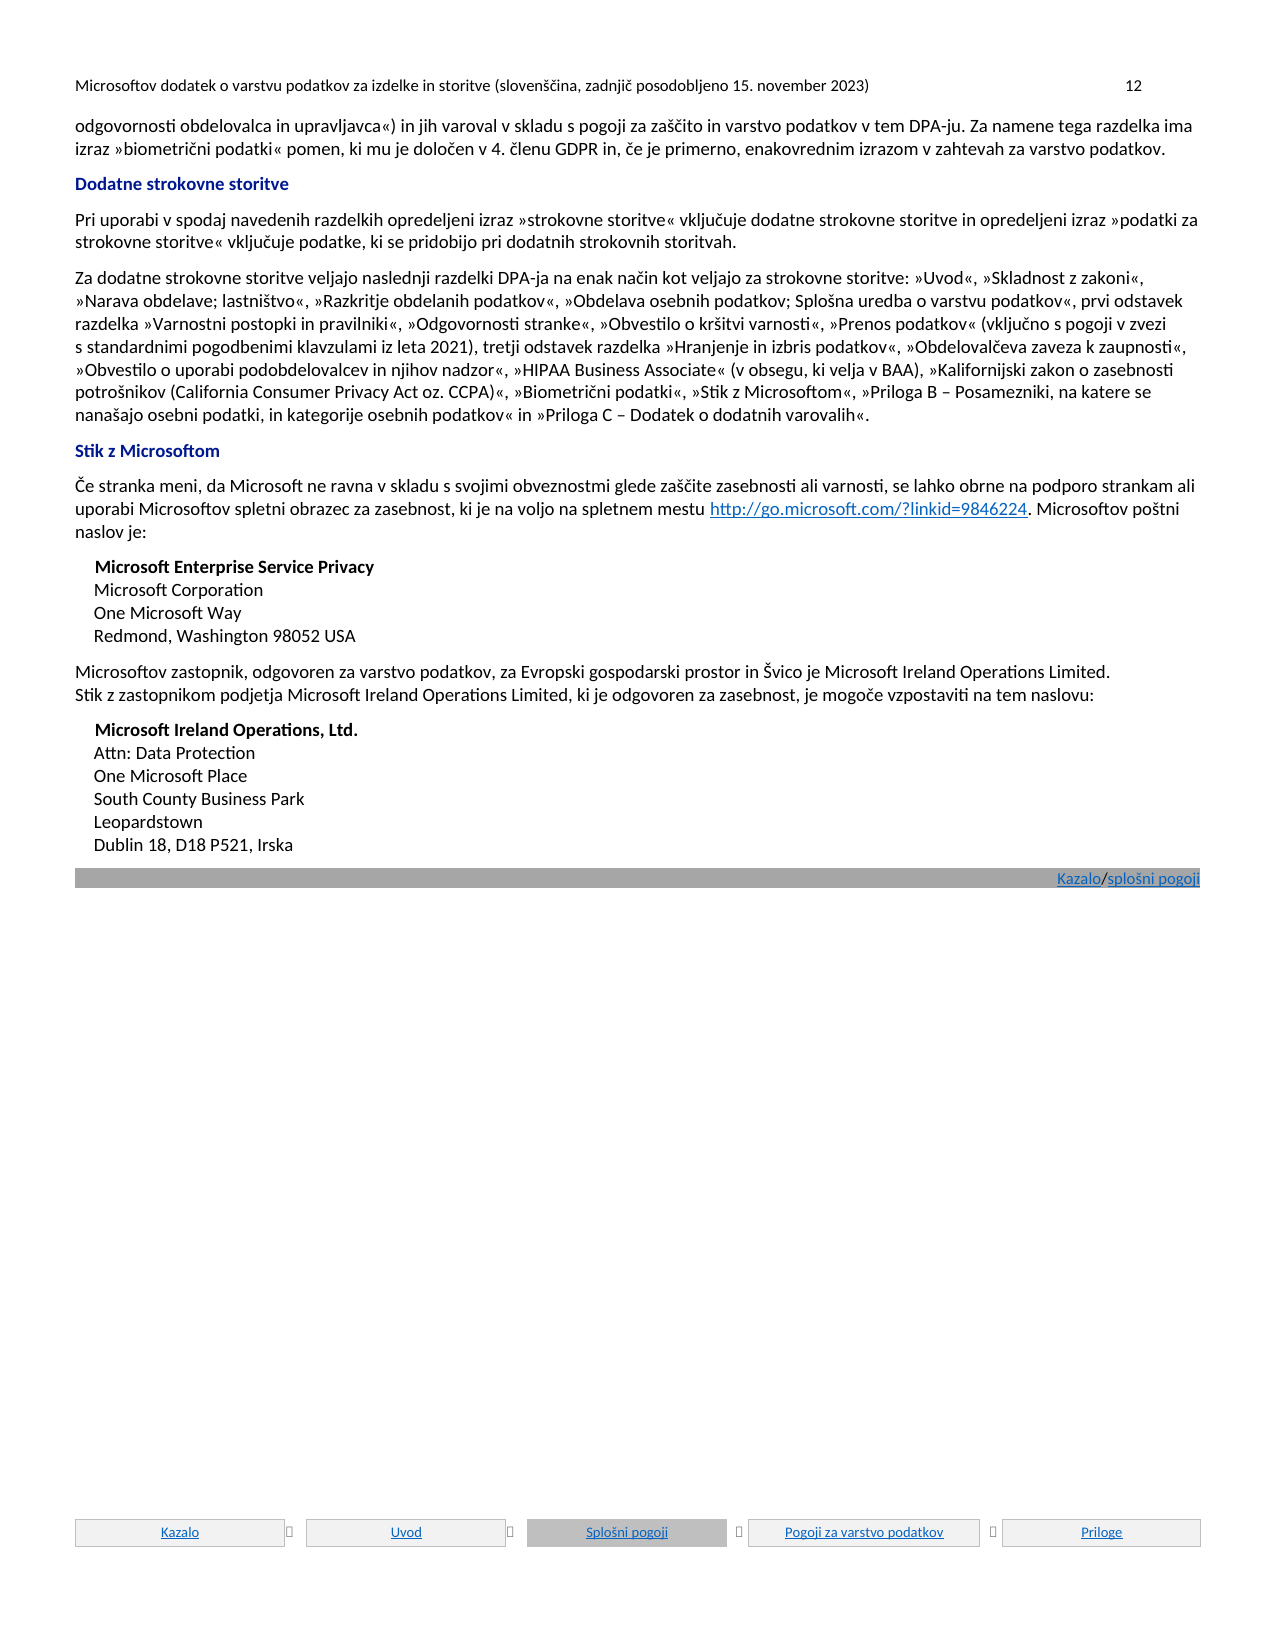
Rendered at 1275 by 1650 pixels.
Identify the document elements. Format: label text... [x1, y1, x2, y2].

list Pri uporabi v spodaj navedenih razdelkih opredeljeni izraz »strokovne storitve« vključuje dodatne strokovne storitve in opredeljeni izraz »podatki za strokovne storitve« vključuje podatke, ki se pridobijo pri dodatnih strokovnih storitvah. [75, 208, 1200, 254]
subtitle Stik z Microsoftom [75, 439, 1200, 462]
list Attn: Data Protection [94, 741, 1200, 764]
list Microsoft Corporation [94, 579, 1200, 602]
list One Microsoft Way [94, 602, 1200, 624]
list South County Business Park [94, 787, 1200, 810]
list Leopardstown [94, 810, 1200, 833]
list Microsoft Enterprise Service Privacy [94, 556, 1200, 579]
list Dublin 18, D18 P521, Irska [94, 833, 1200, 856]
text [75, 114, 1200, 160]
list One Microsoft Place [94, 764, 1200, 787]
list Microsoftov zastopnik, odgovoren za varstvo podatkov, za Evropski gospodarski prostor in Švico je Microsoft Ireland Operations Limited. Stik z zastopnikom podjetja Microsoft Ireland Operations Limited, ki je odgovoren za zasebnost, je mogoče vzpostaviti na tem naslovu: [75, 660, 1200, 706]
subtitle Dodatne strokovne storitve [75, 172, 1200, 195]
list Microsoft Ireland Operations, Ltd. [94, 718, 1200, 741]
list Če stranka meni, da Microsoft ne ravna v skladu s svojimi obveznostmi glede zaščite zasebnosti ali varnosti, se lahko obrne na podporo strankam ali uporabi Microsoftov spletni obrazec za zasebnost, ki je na voljo na spletnem mestu http://go.microsoft.com/?linkid=9846224. Microsoftov poštni naslov je: [75, 474, 1200, 543]
list Kazalo/splošni pogoji [75, 868, 1200, 888]
list Redmond, Washington 98052 USA [94, 624, 1200, 647]
list Za dodatne strokovne storitve veljajo naslednji razdelki DPA-ja na enak način kot veljajo za strokovne storitve: »Uvod«, »Skladnost z zakoni«, »Narava obdelave; lastništvo«, »Razkritje obdelanih podatkov«, »Obdelava osebnih podatkov; Splošna uredba o varstvu podatkov«, prvi odstavek razdelka »Varnostni postopki in pravilniki«, »Odgovornosti stranke«, »Obvestilo o kršitvi varnosti«, »Prenos podatkov« (vključno s pogoji v zvezi s standardnimi pogodbenimi klavzulami iz leta 2021), tretji odstavek razdelka »Hranjenje in izbris podatkov«, »Obdelovalčeva zaveza k zaupnosti«, »Obvestilo o uporabi podobdelovalcev in njihov nadzor«, »HIPAA Business Associate« (v obsegu, ki velja v BAA), »Kalifornijski zakon o zasebnosti potrošnikov (California Consumer Privacy Act oz. CCPA)«, »Biometrični podatki«, »Stik z Microsoftom«, »Priloga B – Posamezniki, na katere se nanašajo osebni podatki, in kategorije osebnih podatkov« in »Priloga C – Dodatek o dodatnih varovalih«. [75, 266, 1200, 427]
